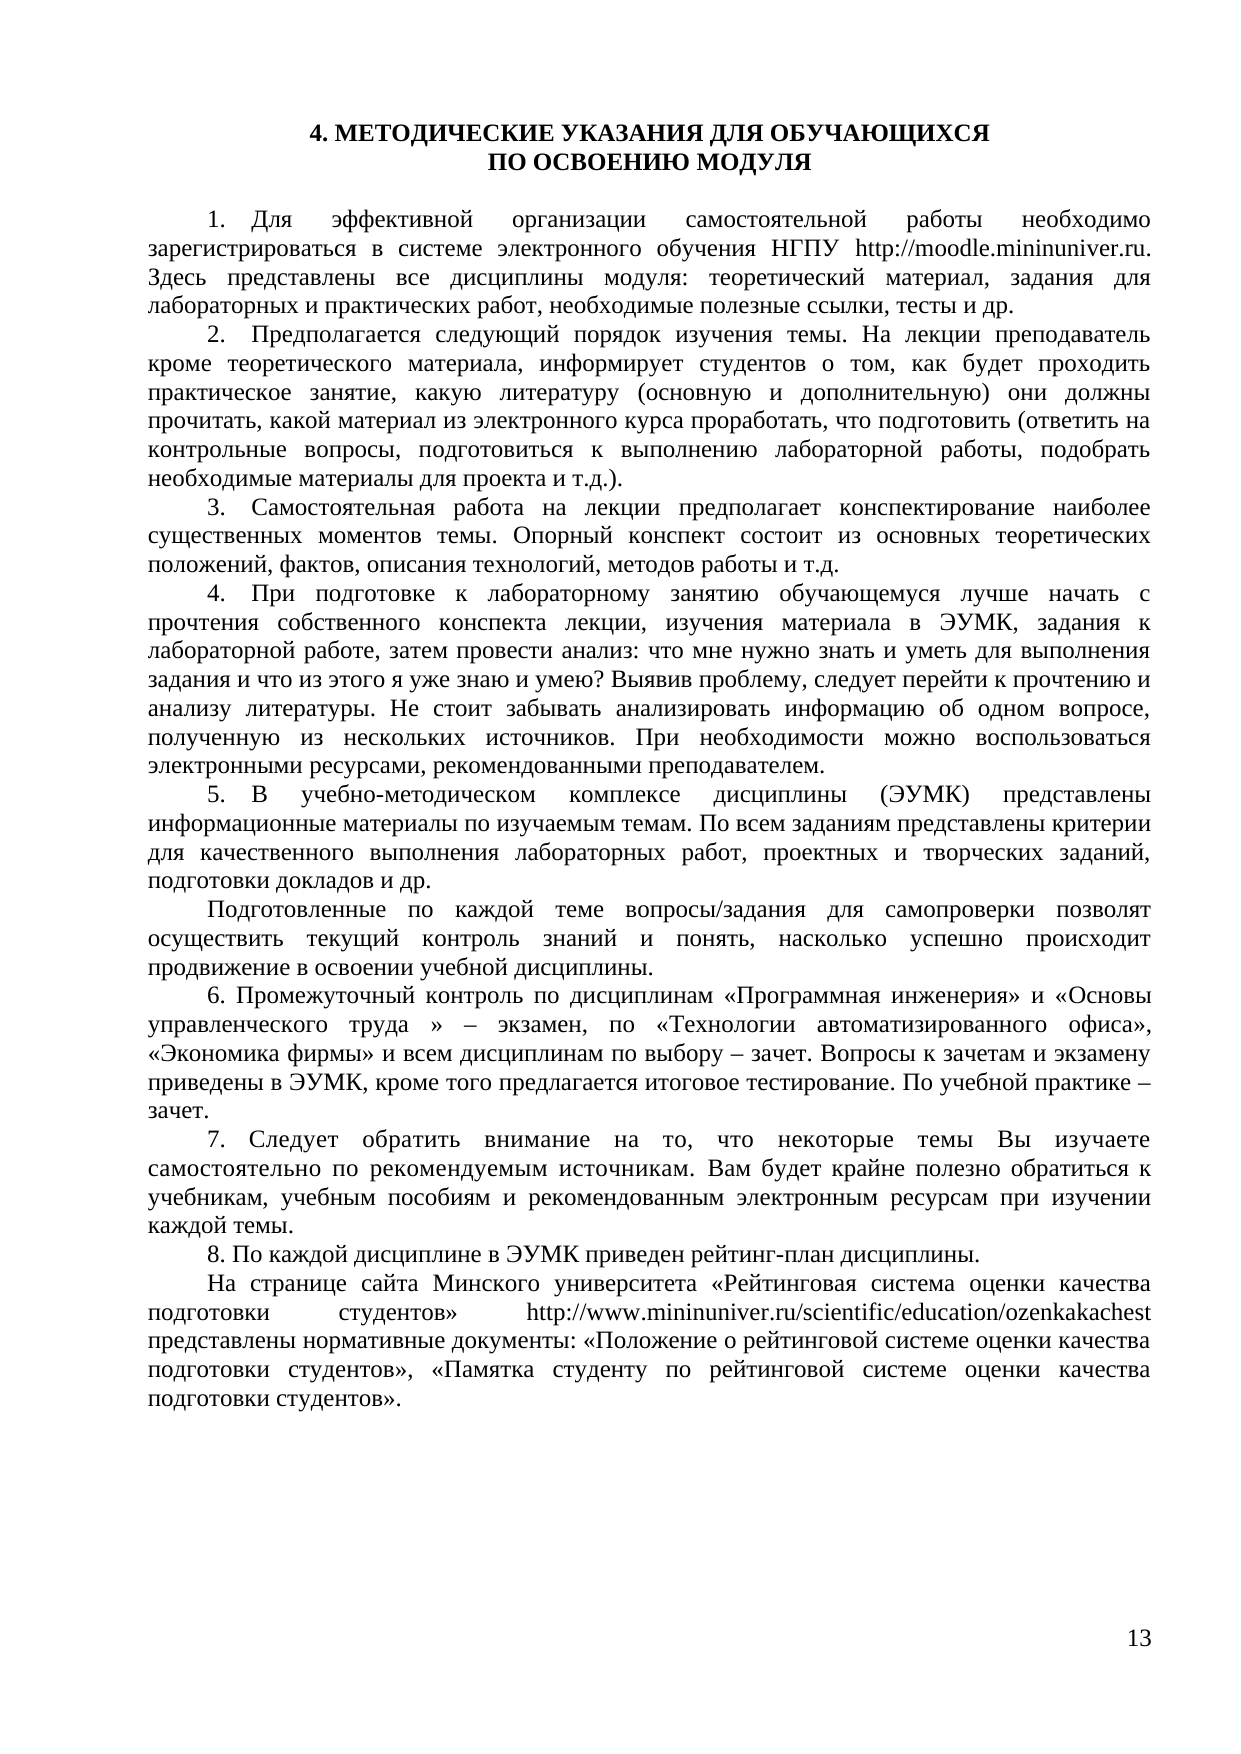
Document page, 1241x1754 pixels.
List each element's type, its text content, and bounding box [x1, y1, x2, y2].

text Подготовленные по каждой теме вопросы/задания для самопроверки позволят осуществить текущий контроль знаний и понять, насколько успешно происходит продвижение в освоении учебной дисциплины. [148, 894, 1152, 981]
list Самостоятельная работа на лекции предполагает конспектирование наиболее существенных моментов темы. Опорный конспект состоит из основных теоретических положений, фактов, описания технологий, методов работы и т.д. [148, 492, 1152, 578]
text 4. Методические указания для обучающихся [148, 118, 1152, 147]
list Для эффективной организации самостоятельной работы необходимо зарегистрироваться в системе электронного обучения НГПУ http://moodle.mininuniver.ru. Здесь представлены все дисциплины модуля: теоретический материал, задания для лабораторных и практических работ, необходимые полезные ссылки, тесты и др. [148, 204, 1152, 319]
list В учебно-методическом комплексе дисциплины (ЭУМК) представлены информационные материалы по изучаемым темам. По всем заданиям представлены критерии для качественного выполнения лабораторных работ, проектных и творческих заданий, подготовки докладов и др. [148, 779, 1152, 894]
text 6. Промежуточный контроль по дисциплинам «Программная инженерия» и «Основы управленческого труда » – экзамен, по «Технологии автоматизированного офиса», «Экономика фирмы» и всем дисциплинам по выбору – зачет. Вопросы к зачетам и экзамену приведены в ЭУМК, кроме того предлагается итоговое тестирование. По учебной практике – зачет. [148, 981, 1152, 1124]
text На странице сайта Минского университета «Рейтинговая система оценки качества подготовки студентов» http://www.mininuniver.ru/scientific/education/ozenkakachest представлены нормативные документы: «Положение о рейтинговой системе оценки качества подготовки студентов», «Памятка студенту по рейтинговой системе оценки качества подготовки студентов». [148, 1268, 1152, 1412]
list Предполагается следующий порядок изучения темы. На лекции преподаватель кроме теоретического материала, информирует студентов о том, как будет проходить практическое занятие, какую литературу (основную и дополнительную) они должны прочитать, какой материал из электронного курса проработать, что подготовить (ответить на контрольные вопросы, подготовиться к выполнению лабораторной работы, подобрать необходимые материалы для проекта и т.д.). [148, 319, 1152, 492]
text 8. По каждой дисциплине в ЭУМК приведен рейтинг-план дисциплины. [148, 1239, 1152, 1268]
text 7. Следует обратить внимание на то, что некоторые темы Вы изучаете самостоятельно по рекомендуемым источникам. Вам будет крайне полезно обратиться к учебникам, учебным пособиям и рекомендованным электронным ресурсам при изучении каждой темы. [148, 1124, 1152, 1239]
list При подготовке к лабораторному занятию обучающемуся лучше начать с прочтения собственного конспекта лекции, изучения материала в ЭУМК, задания к лабораторной работе, затем провести анализ: что мне нужно знать и уметь для выполнения задания и что из этого я уже знаю и умею? Выявив проблему, следует перейти к прочтению и анализу литературы. Не стоит забывать анализировать информацию об одном вопросе, полученную из нескольких источников. При необходимости можно воспользоваться электронными ресурсами, рекомендованными преподавателем. [148, 578, 1152, 779]
text по освоению Модуля [148, 147, 1152, 176]
